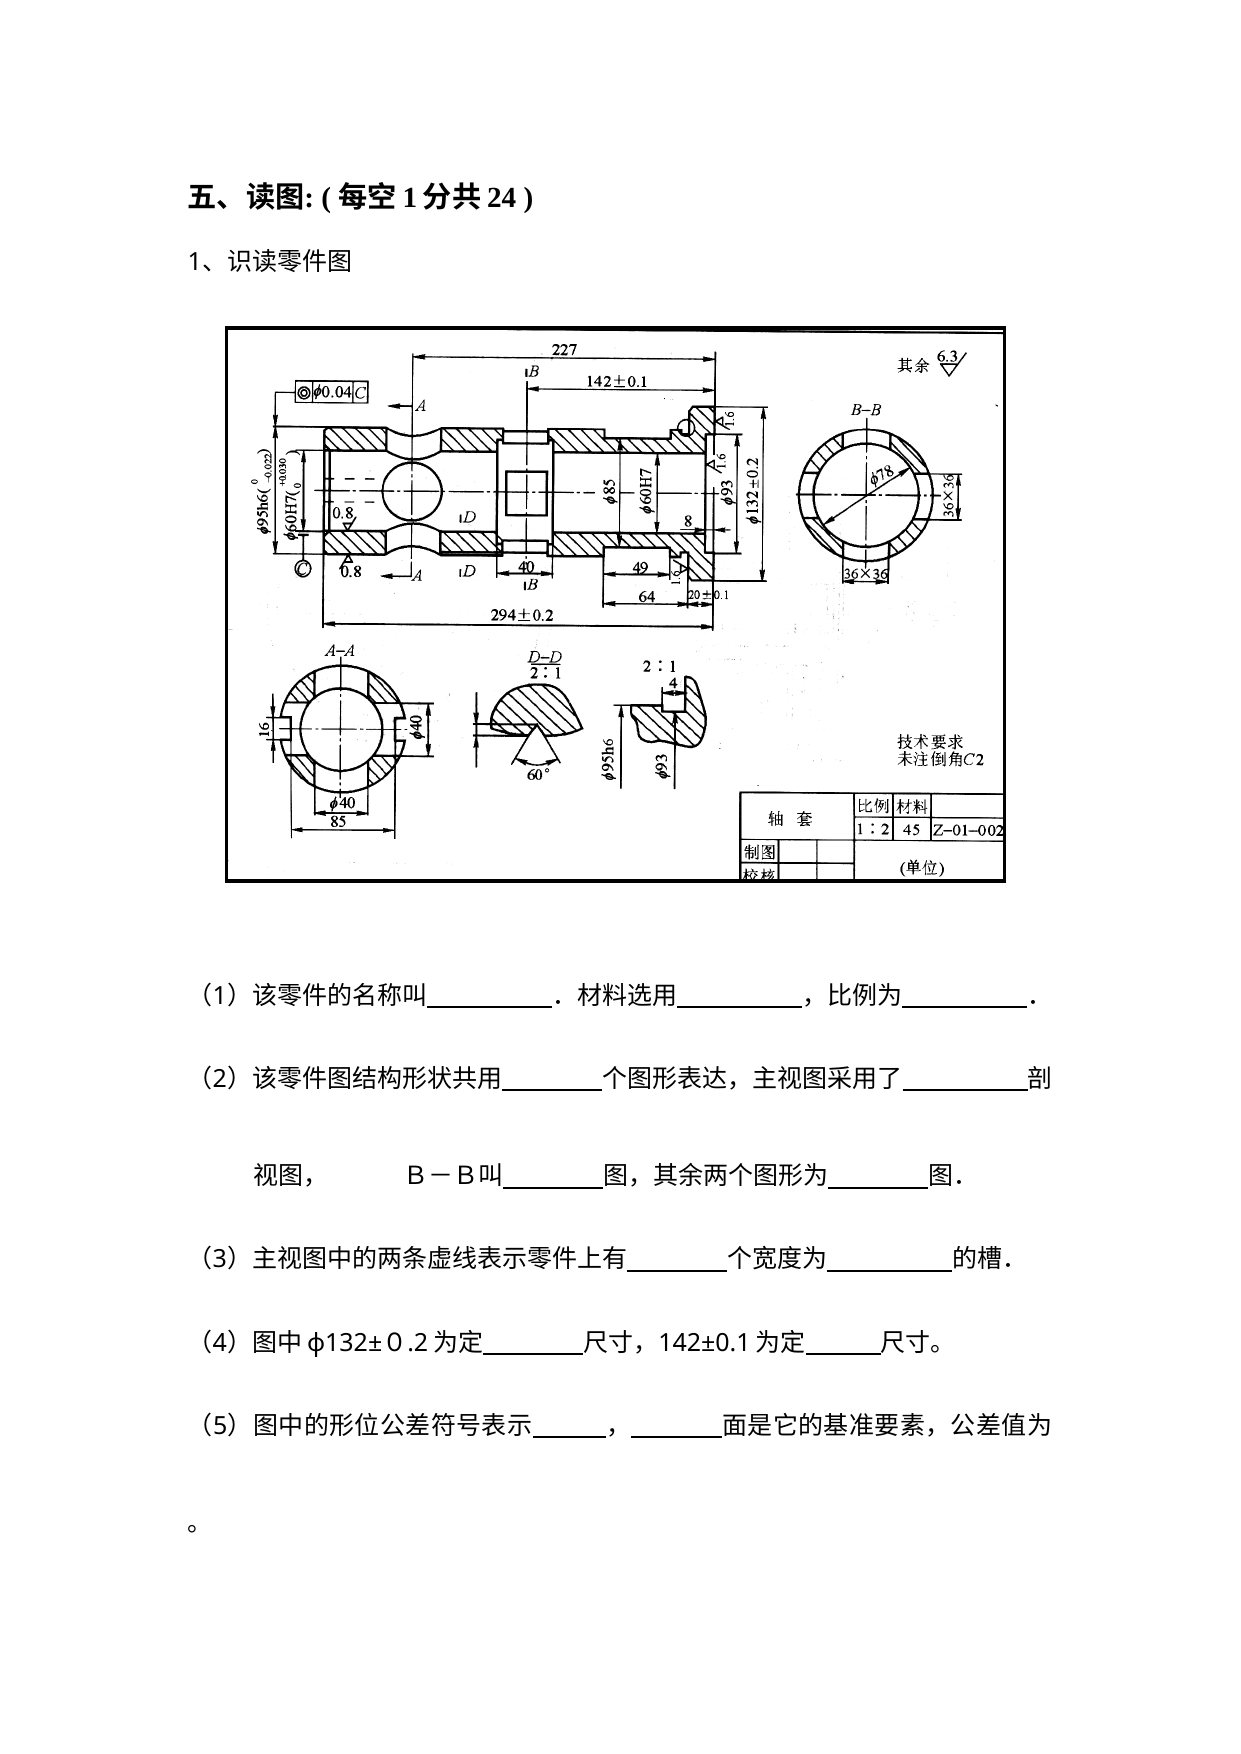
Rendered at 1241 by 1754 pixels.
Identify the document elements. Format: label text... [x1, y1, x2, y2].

text （1）该零件的名称叫 ．材料选用 ，比例为 ． [187, 392, 1053, 1026]
text （5）图中的形位公差符号表示 ， 面是它的基准要素，公差值为 。 [187, 1391, 1053, 1553]
text （3）主视图中的两条虚线表示零件上有 个宽度为 的槽． [187, 1224, 1053, 1289]
text （2）该零件图结构形状共用 个图形表达，主视图采用了 剖视图， Ｂ－Ｂ叫 图，其余两个图形为 图． [187, 1044, 1053, 1206]
text 五、读图: ( 每空1分共24 ) [187, 162, 1053, 227]
text （4）图中ф132±０.2为定 尺寸，142±0.1为定 尺寸。 [187, 1308, 1053, 1373]
text 1、识读零件图 [187, 227, 1053, 292]
